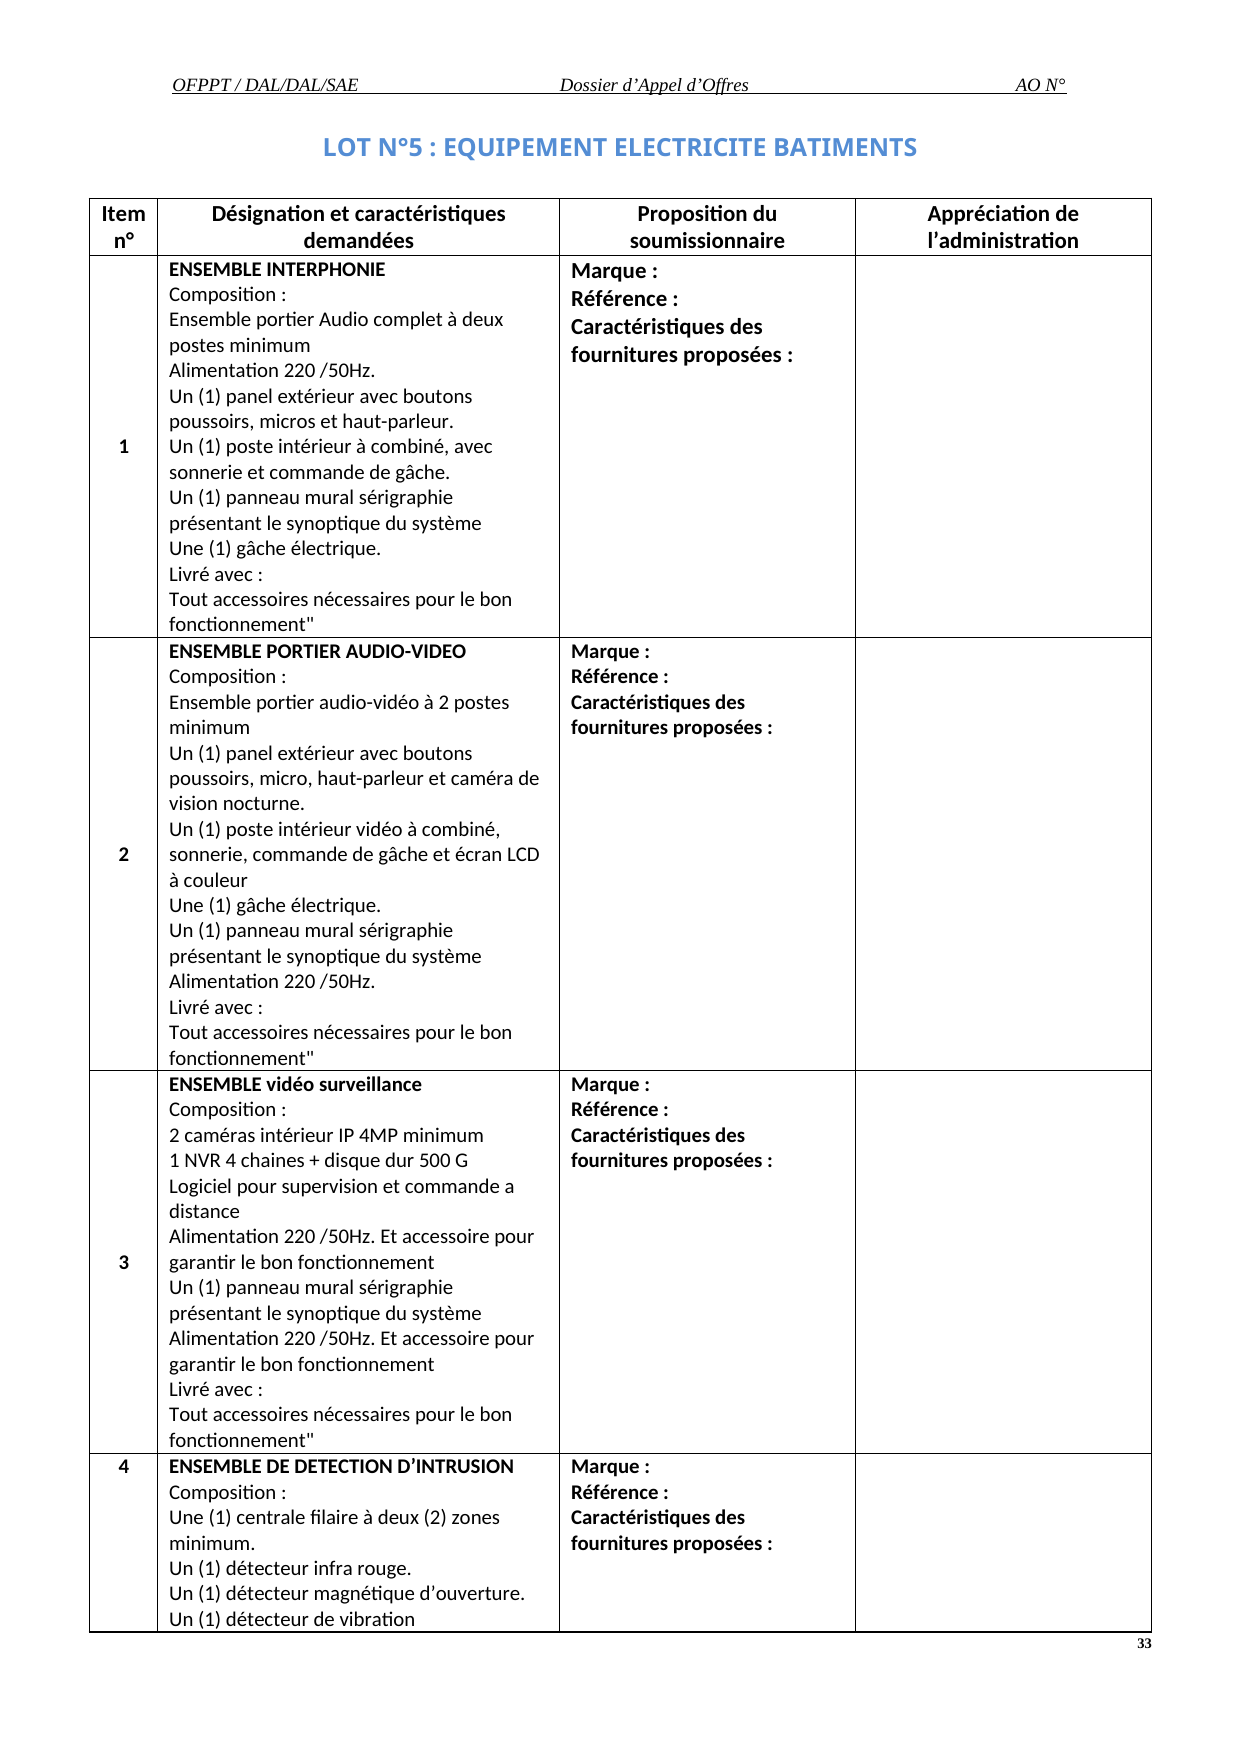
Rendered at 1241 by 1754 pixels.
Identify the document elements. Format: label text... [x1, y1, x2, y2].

table_cell [856, 1454, 1151, 1631]
text LOT N°5 : EQUIPEMENT ELECTRICITE BATIMENTS [89, 129, 1152, 163]
table_header Proposition du soumissionnaire [560, 199, 855, 255]
table_cell 4 [90, 1454, 157, 1631]
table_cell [158, 1454, 559, 1631]
table_cell Marque : Référence : Caractéristiques des fournitures proposées : [560, 1071, 855, 1452]
table_cell [856, 1071, 1151, 1452]
table_cell ENSEMBLE INTERPHONIE Composition : Ensemble portier Audio complet à deux postes minimum Alimentation 220 /50Hz. Un (1) panel extérieur avec boutons poussoirs, micros et haut-parleur. Un (1) poste intérieur à combiné, avec sonnerie et commande de gâche. Un (1) panneau mural sérigraphie présentant le synoptique du système Une (1) gâche électrique. Livré avec : Tout accessoires nécessaires pour le bon fonctionnement" [158, 256, 559, 637]
table_header Désignation et caractéristiques demandées [158, 199, 559, 255]
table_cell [560, 1454, 855, 1631]
table_cell ENSEMBLE vidéo surveillance Composition : 2 caméras intérieur IP 4MP minimum 1 NVR 4 chaines + disque dur 500 G Logiciel pour supervision et commande a distance Alimentation 220 /50Hz. Et accessoire pour garantir le bon fonctionnement Un (1) panneau mural sérigraphie présentant le synoptique du système Alimentation 220 /50Hz. Et accessoire pour garantir le bon fonctionnement Livré avec : Tout accessoires nécessaires pour le bon fonctionnement" [158, 1071, 559, 1452]
table_cell [856, 638, 1151, 1070]
table_header Appréciation de l’administration [856, 199, 1151, 255]
table_cell 3 [90, 1071, 157, 1452]
table_cell Marque : Référence : Caractéristiques des fournitures proposées : [560, 256, 855, 637]
table_cell ENSEMBLE PORTIER AUDIO-VIDEO Composition : Ensemble portier audio-vidéo à 2 postes minimum Un (1) panel extérieur avec boutons poussoirs, micro, haut-parleur et caméra de vision nocturne. Un (1) poste intérieur vidéo à combiné, sonnerie, commande de gâche et écran LCD à couleur Une (1) gâche électrique. Un (1) panneau mural sérigraphie présentant le synoptique du système Alimentation 220 /50Hz. Livré avec : Tout accessoires nécessaires pour le bon fonctionnement" [158, 638, 559, 1070]
table_cell 1 [90, 256, 157, 637]
table_cell Marque : Référence : Caractéristiques des fournitures proposées : [560, 638, 855, 1070]
table_cell [856, 256, 1151, 637]
table_header Item n° [90, 199, 157, 255]
table_cell 2 [90, 638, 157, 1070]
